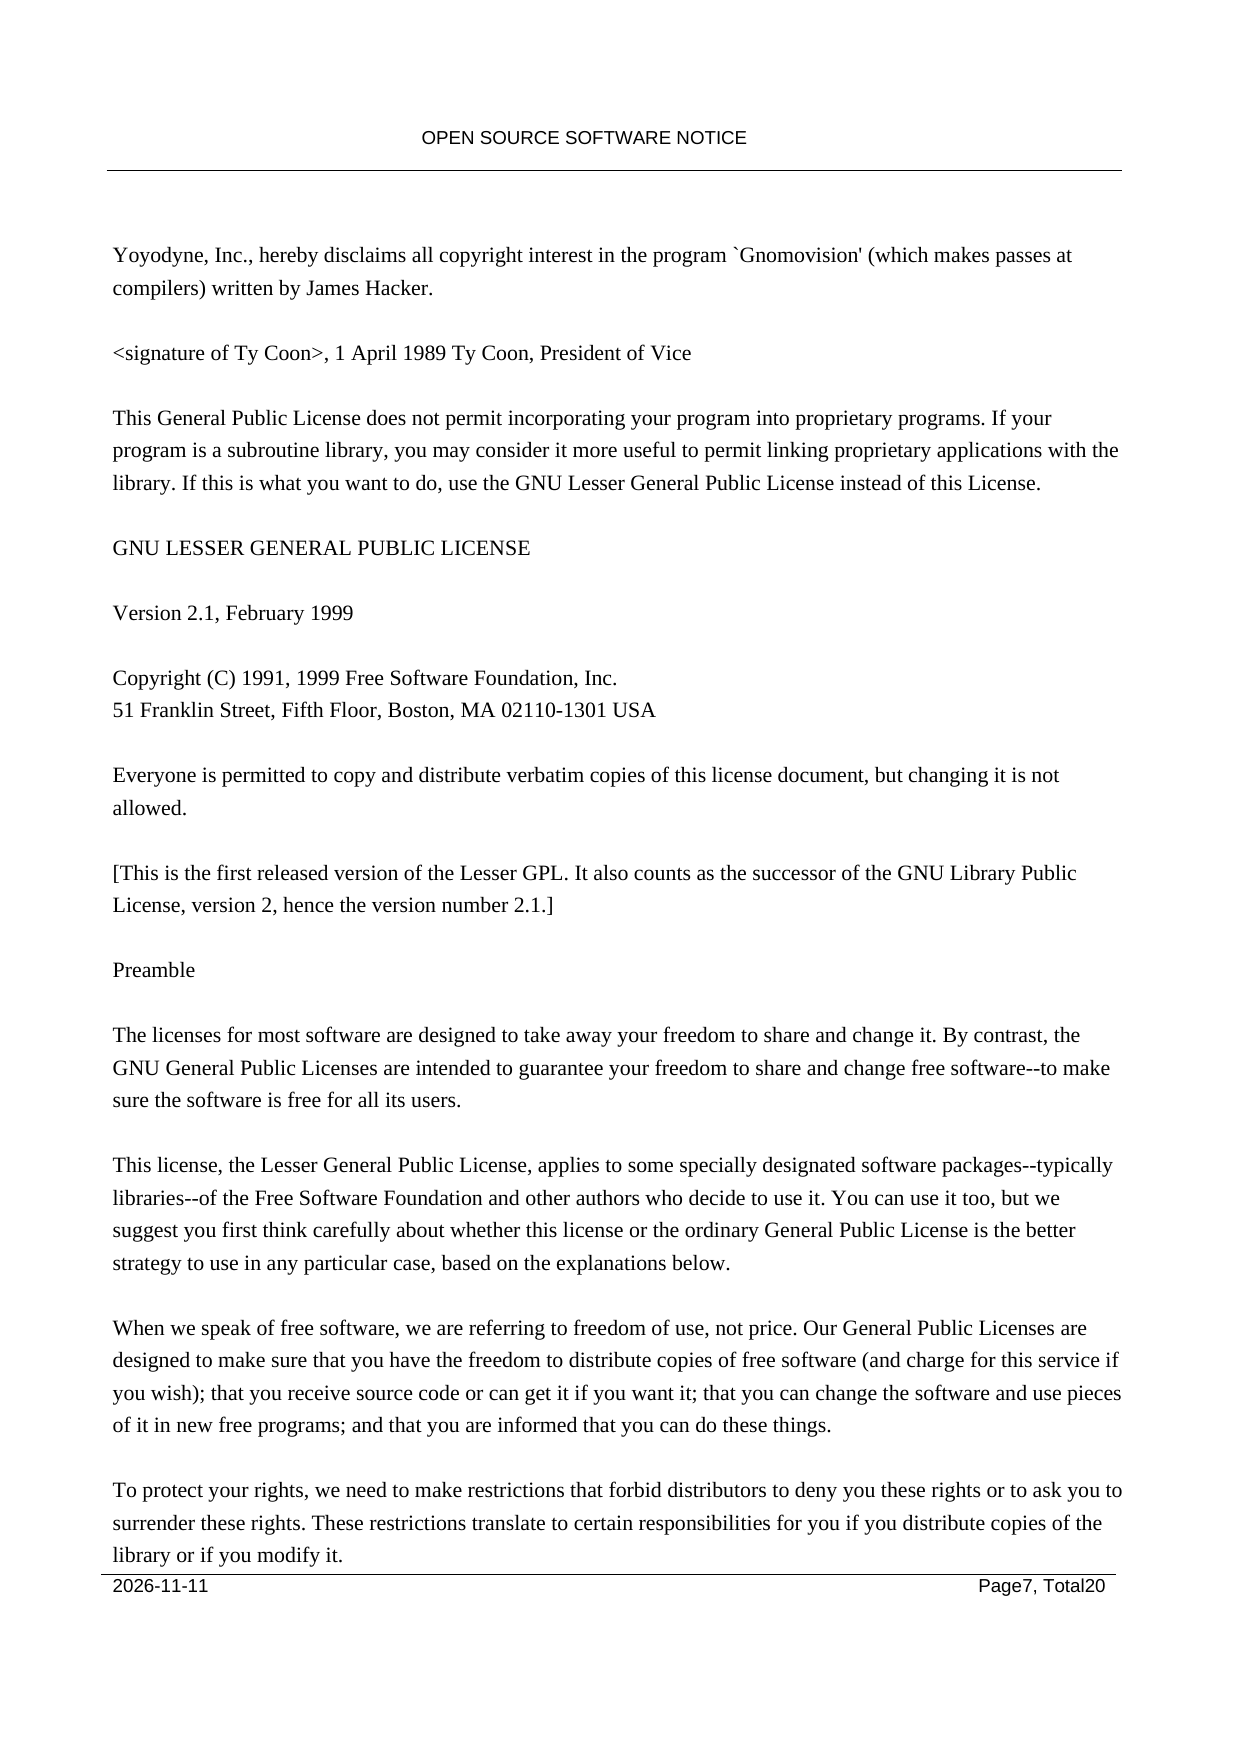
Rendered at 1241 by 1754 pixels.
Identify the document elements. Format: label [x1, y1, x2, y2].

text [112, 206, 1128, 1571]
